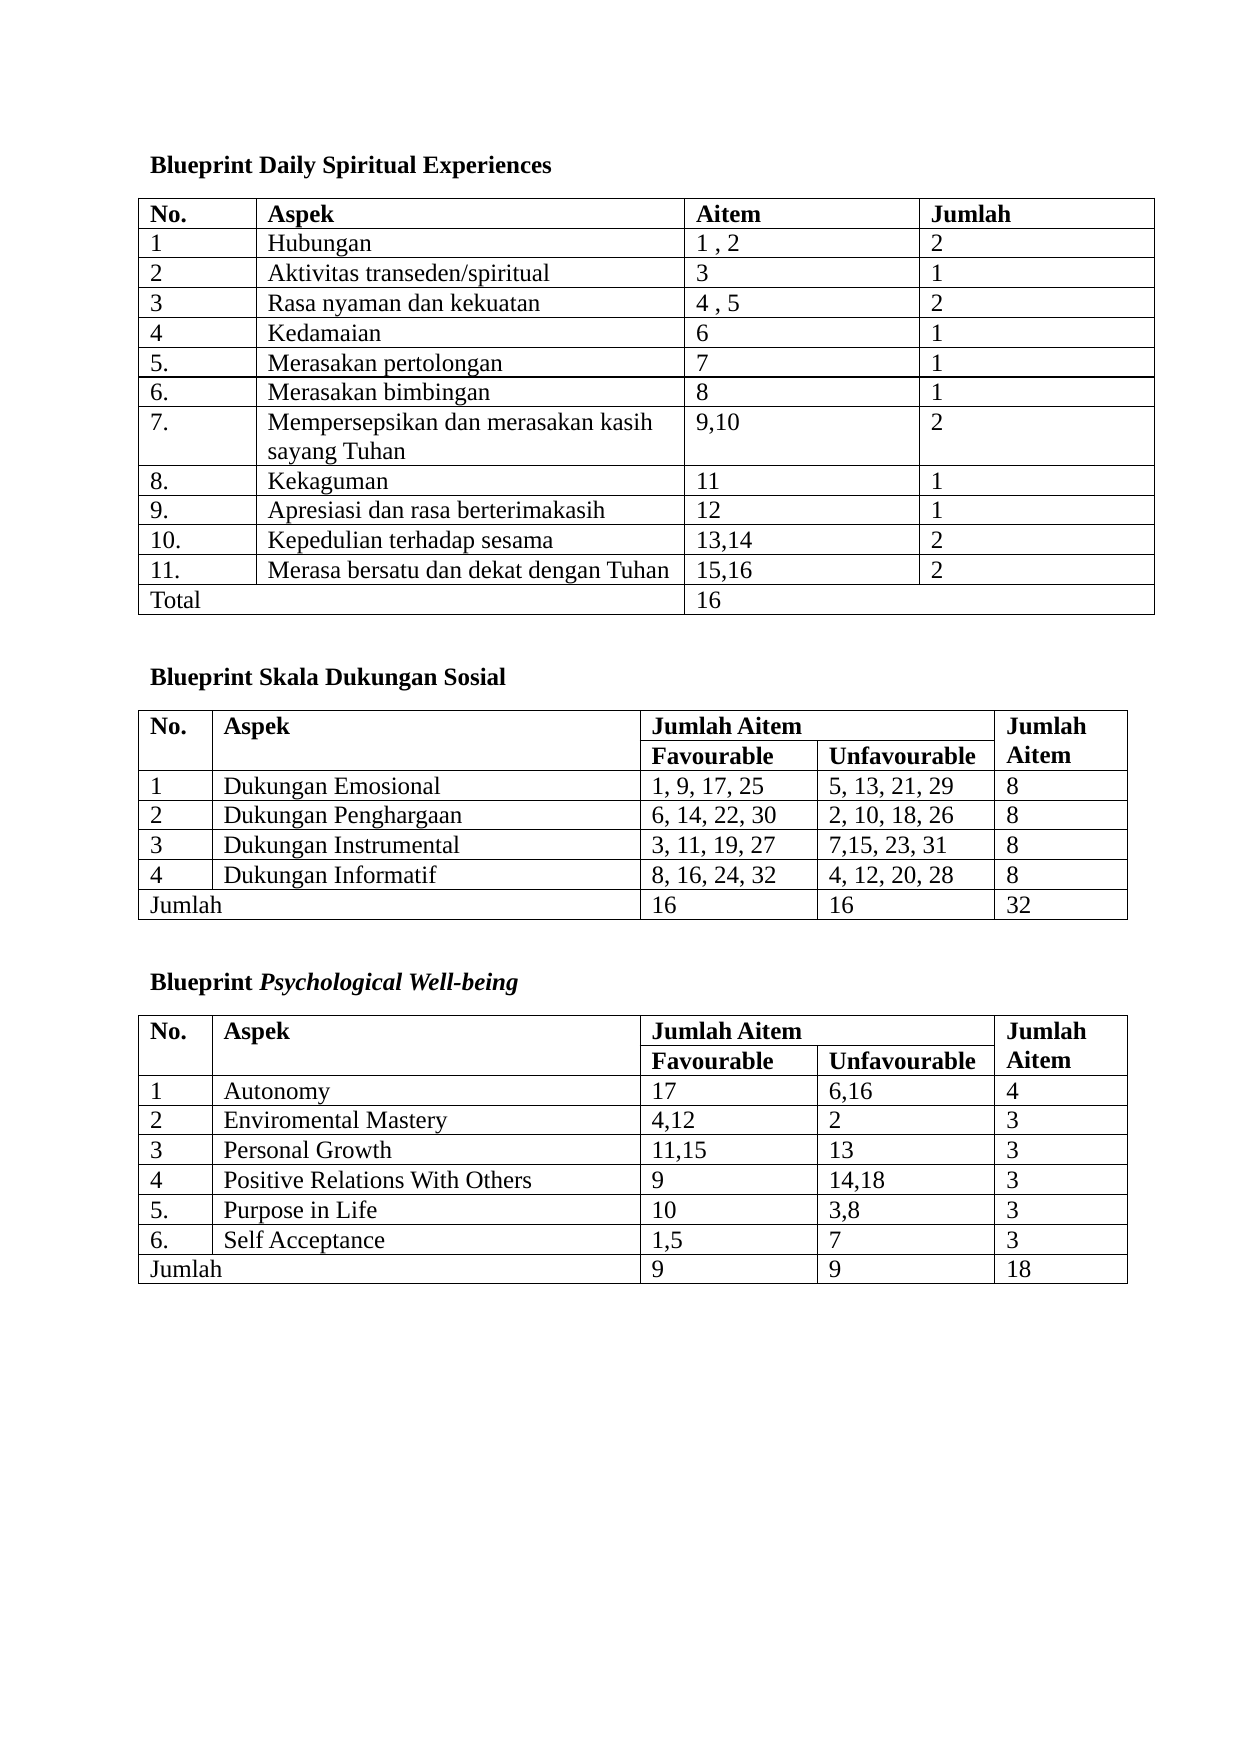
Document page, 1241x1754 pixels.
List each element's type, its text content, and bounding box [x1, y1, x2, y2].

table_cell 3 [139, 288, 256, 317]
table_cell 16 [685, 585, 1154, 614]
text Blueprint Skala Dukungan Sosial [150, 662, 1090, 691]
table_cell Unfavourable [818, 741, 994, 770]
table_header Jumlah Aitem [995, 711, 1127, 770]
table_cell 8 [995, 860, 1127, 889]
table_cell 6 [685, 318, 919, 347]
table_cell 4, 12, 20, 28 [818, 860, 994, 889]
table_cell 4 [995, 1076, 1127, 1104]
table_header No. [139, 711, 212, 770]
table_cell 11. [139, 555, 256, 584]
table_cell Rasa nyaman dan kekuatan [257, 288, 684, 317]
table_cell 3 [139, 830, 212, 859]
table_cell 17 [641, 1076, 817, 1104]
table_cell 1 [920, 318, 1154, 347]
table_cell 13 [818, 1135, 994, 1164]
table_cell Favourable [641, 1046, 817, 1075]
table_cell 2 [818, 1106, 994, 1134]
table_cell 15,16 [685, 555, 919, 584]
table_cell 1 [139, 771, 212, 799]
table_cell 1 , 2 [685, 229, 919, 257]
table_cell 8 [995, 771, 1127, 799]
table_cell 3,8 [818, 1195, 994, 1224]
table_cell 12 [685, 496, 919, 524]
table_cell 16 [818, 890, 994, 919]
table_cell 2 [139, 1106, 212, 1134]
table_cell 2 [139, 801, 212, 829]
table_cell Jumlah [139, 890, 640, 919]
table_cell 6, 14, 22, 30 [641, 801, 817, 829]
table_cell Self Acceptance [213, 1225, 640, 1253]
table_cell 3 [685, 258, 919, 287]
table_cell 2 [920, 288, 1154, 317]
table_cell 3 [995, 1135, 1127, 1164]
table_cell 4 , 5 [685, 288, 919, 317]
table_cell Merasakan pertolongan [257, 348, 684, 376]
table_cell 8. [139, 466, 256, 494]
table_cell 4 [139, 1165, 212, 1194]
table_cell 9,10 [685, 407, 919, 465]
table_cell Dukungan Penghargaan [213, 801, 640, 829]
table_cell 1 [139, 229, 256, 257]
table_cell 2 [920, 229, 1154, 257]
table_cell Aktivitas transeden/spiritual [257, 258, 684, 287]
table_header Jumlah Aitem [641, 711, 994, 740]
table_cell 1 [920, 466, 1154, 494]
table_cell 5. [139, 1195, 212, 1224]
table_cell 2 [139, 258, 256, 287]
table_cell 8 [685, 378, 919, 406]
table_cell 5. [139, 348, 256, 376]
table_cell 5, 13, 21, 29 [818, 771, 994, 799]
table_cell Hubungan [257, 229, 684, 257]
table_cell 4,12 [641, 1106, 817, 1134]
table_header Aspek [213, 711, 640, 770]
table_cell 1,5 [641, 1225, 817, 1253]
table_cell 9 [641, 1255, 817, 1283]
table_cell 7 [685, 348, 919, 376]
text Blueprint Psychological Well-being [150, 967, 1090, 996]
table_cell Autonomy [213, 1076, 640, 1104]
table_cell 7,15, 23, 31 [818, 830, 994, 859]
table_cell 14,18 [818, 1165, 994, 1194]
table_cell Personal Growth [213, 1135, 640, 1164]
table_header No. [139, 1016, 212, 1075]
table_cell 1, 9, 17, 25 [641, 771, 817, 799]
table_cell 6,16 [818, 1076, 994, 1104]
table_cell 9. [139, 496, 256, 524]
table_cell Kekaguman [257, 466, 684, 494]
table_cell 3 [995, 1165, 1127, 1194]
table_cell 4 [139, 318, 256, 347]
table_cell 1 [920, 378, 1154, 406]
table_cell 11 [685, 466, 919, 494]
table_header Aitem [685, 199, 919, 227]
table_cell 3 [995, 1225, 1127, 1253]
table_cell Mempersepsikan dan merasakan kasih sayang Tuhan [257, 407, 684, 465]
table_cell 7. [139, 407, 256, 465]
table_cell Purpose in Life [213, 1195, 640, 1224]
table_cell Positive Relations With Others [213, 1165, 640, 1194]
table_cell 9 [641, 1165, 817, 1194]
table_cell 9 [818, 1255, 994, 1283]
table_cell 1 [920, 258, 1154, 287]
table_cell 10 [641, 1195, 817, 1224]
table_cell 18 [995, 1255, 1127, 1283]
table_header Jumlah Aitem [641, 1016, 994, 1045]
table_cell Dukungan Instrumental [213, 830, 640, 859]
table_cell 1 [920, 496, 1154, 524]
table_header Aspek [213, 1016, 640, 1075]
table_cell 8, 16, 24, 32 [641, 860, 817, 889]
table_header Aspek [257, 199, 684, 227]
table_cell Jumlah [139, 1255, 640, 1283]
table_cell Unfavourable [818, 1046, 994, 1075]
table_cell Dukungan Informatif [213, 860, 640, 889]
table_cell 2 [920, 407, 1154, 465]
table_cell 4 [139, 860, 212, 889]
table_cell 2 [920, 555, 1154, 584]
table_cell Dukungan Emosional [213, 771, 640, 799]
table_cell 6. [139, 1225, 212, 1253]
table_header Jumlah Aitem [995, 1016, 1127, 1075]
table_cell Enviromental Mastery [213, 1106, 640, 1134]
table_cell 3 [995, 1195, 1127, 1224]
table_cell Kedamaian [257, 318, 684, 347]
table_cell 8 [995, 801, 1127, 829]
table_cell 32 [995, 890, 1127, 919]
table_cell 1 [920, 348, 1154, 376]
table_cell Favourable [641, 741, 817, 770]
table_cell 11,15 [641, 1135, 817, 1164]
table_cell Kepedulian terhadap sesama [257, 525, 684, 554]
table_cell 3, 11, 19, 27 [641, 830, 817, 859]
table_cell Apresiasi dan rasa berterimakasih [257, 496, 684, 524]
table_cell 16 [641, 890, 817, 919]
table_cell 1 [139, 1076, 212, 1104]
table_cell Merasakan bimbingan [257, 378, 684, 406]
table_cell 2 [920, 525, 1154, 554]
table_cell 13,14 [685, 525, 919, 554]
table_cell 3 [139, 1135, 212, 1164]
table_cell 2, 10, 18, 26 [818, 801, 994, 829]
table_cell Total [139, 585, 684, 614]
table_cell 10. [139, 525, 256, 554]
table_cell 7 [818, 1225, 994, 1253]
table_header No. [139, 199, 256, 227]
table_cell 8 [995, 830, 1127, 859]
table_header Jumlah [920, 199, 1154, 227]
table_cell Merasa bersatu dan dekat dengan Tuhan [257, 555, 684, 584]
table_cell 3 [995, 1106, 1127, 1134]
table_cell 6. [139, 378, 256, 406]
text Blueprint Daily Spiritual Experiences [150, 150, 1090, 179]
